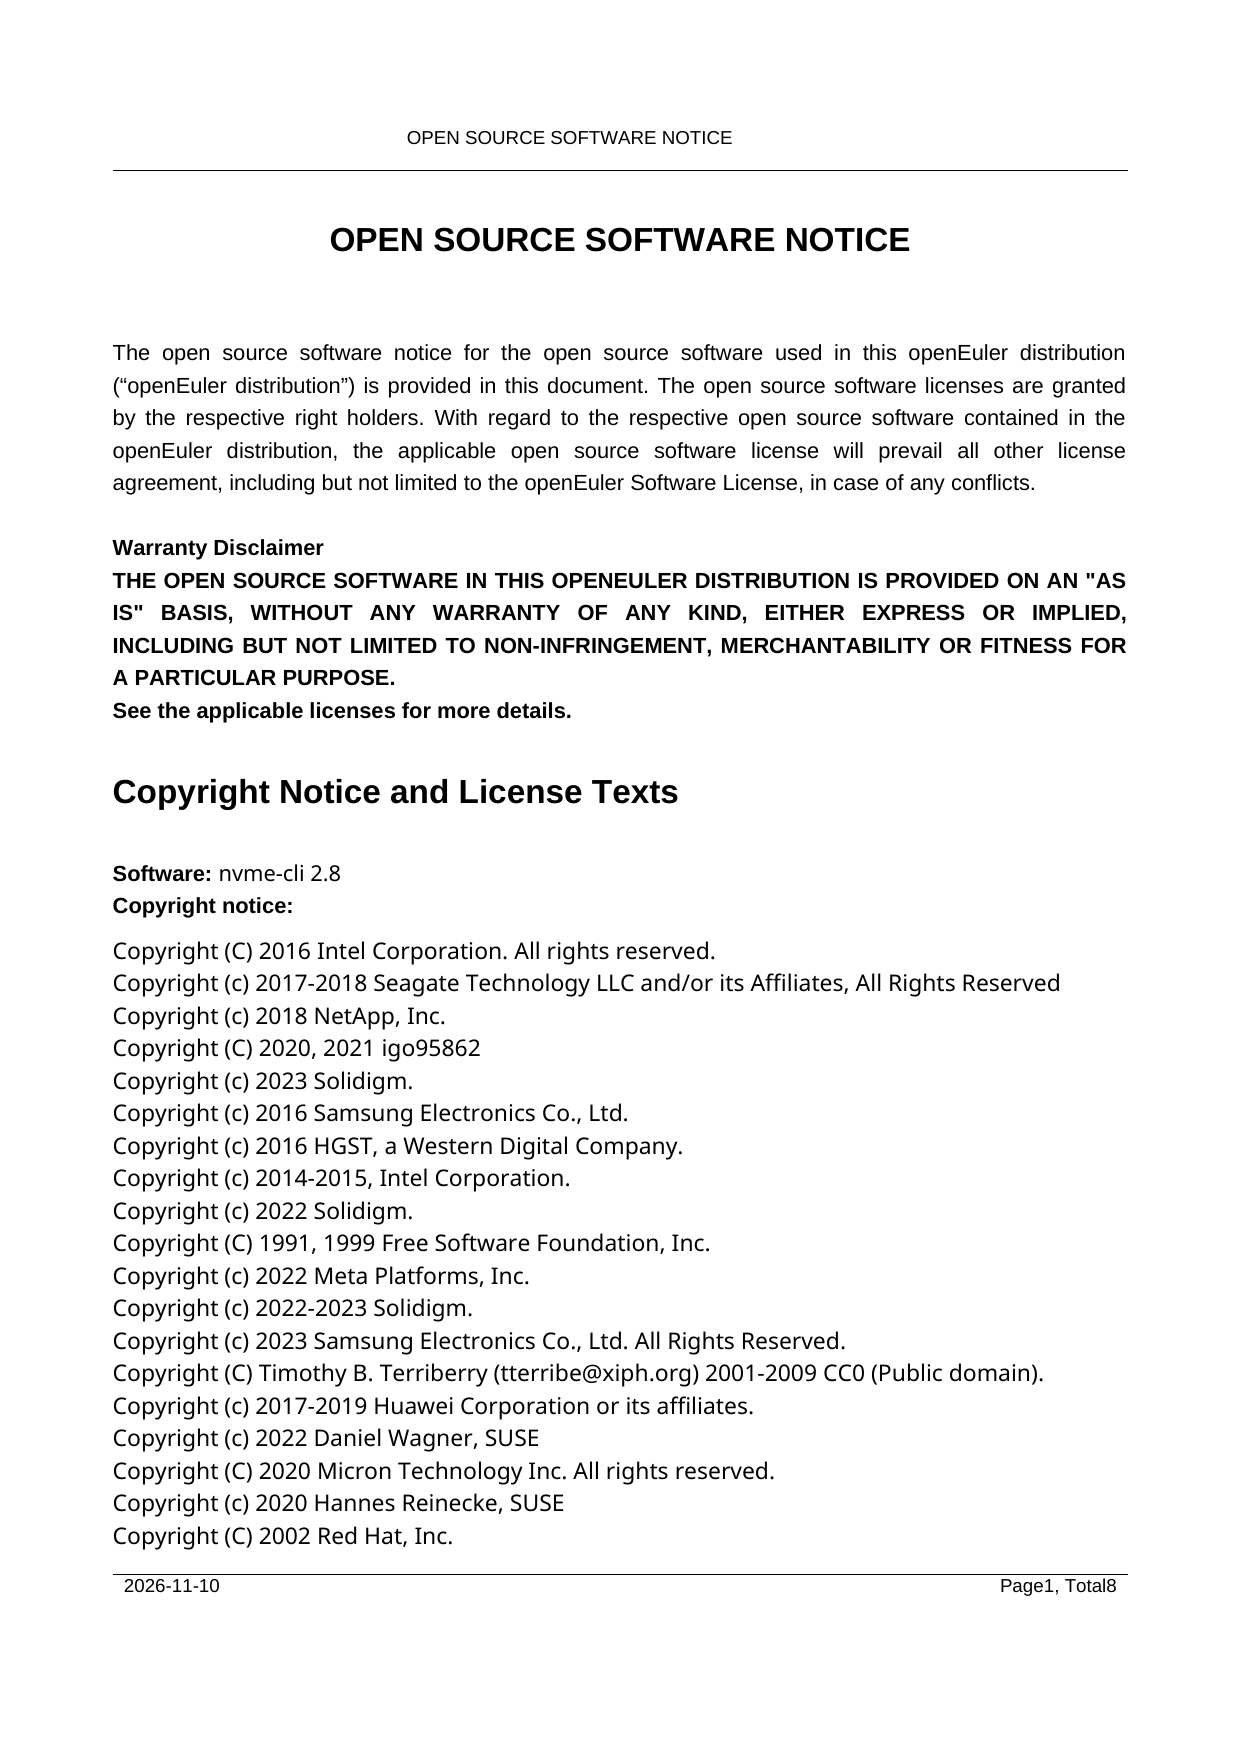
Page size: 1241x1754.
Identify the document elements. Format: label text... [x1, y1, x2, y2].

text Warranty Disclaimer [112, 531, 1128, 564]
text Copyright notice: [112, 889, 1128, 921]
title Software: nvme-cli 2.8 [112, 856, 1128, 889]
text OPEN SOURCE SOFTWARE NOTICE [112, 206, 1128, 271]
text Copyright Notice and License Texts [112, 759, 1128, 824]
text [112, 934, 1128, 1551]
text THE OPEN SOURCE SOFTWARE IN THIS OPENEULER DISTRIBUTION IS PROVIDED ON AN "AS IS" BASIS, WITHOUT ANY WARRANTY OF ANY KIND, EITHER EXPRESS OR IMPLIED, INCLUDING BUT NOT LIMITED TO NON-INFRINGEMENT, MERCHANTABILITY OR FITNESS FOR A PARTICULAR PURPOSE. See the applicable licenses for more details. [112, 564, 1128, 726]
text The open source software notice for the open source software used in this openEuler distribution (“openEuler distribution”) is provided in this document. The open source software licenses are granted by the respective right holders. With regard to the respective open source software contained in the openEuler distribution, the applicable open source software license will prevail all other license agreement, including but not limited to the openEuler Software License, in case of any conflicts. [112, 336, 1128, 499]
